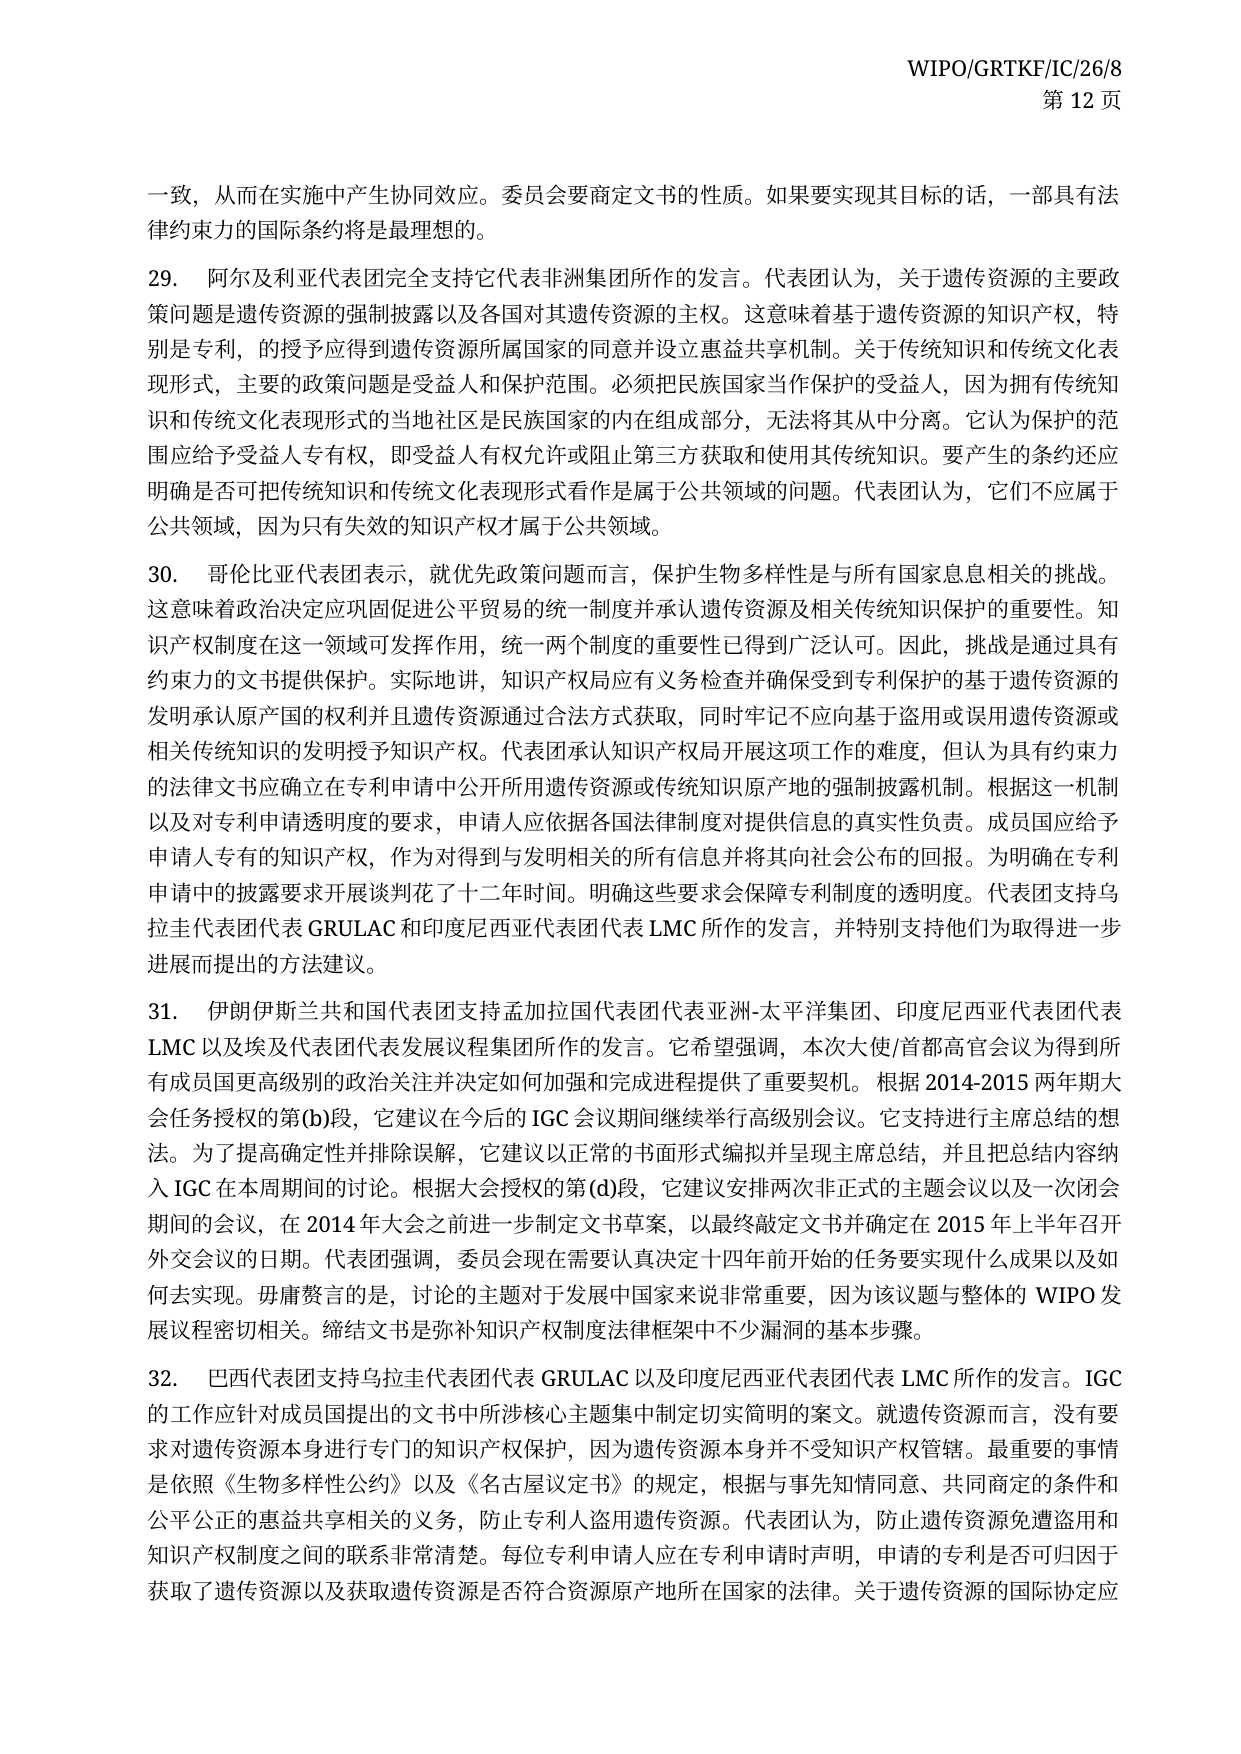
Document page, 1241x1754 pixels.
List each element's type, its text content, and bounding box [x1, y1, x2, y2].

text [148, 174, 1122, 245]
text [148, 1357, 1122, 1605]
text 伊朗伊斯兰共和国代表团支持孟加拉国代表团代表亚洲-太平洋集团、印度尼西亚代表团代表LMC以及埃及代表团代表发展议程集团所作的发言。它希望强调，本次大使/首都高官会议为得到所有成员国更高级别的政治关注并决定如何加强和完成进程提供了重要契机。根据2014-2015两年期大会任务授权的第(b)段，它建议在今后的IGC会议期间继续举行高级别会议。它支持进行主席总结的想法。为了提高确定性并排除误解，它建议以正常的书面形式编拟并呈现主席总结，并且把总结内容纳入IGC在本周期间的讨论。根据大会授权的第(d)段，它建议安排两次非正式的主题会议以及一次闭会期间的会议，在2014年大会之前进一步制定文书草案，以最终敲定文书并确定在2015年上半年召开外交会议的日期。代表团强调，委员会现在需要认真决定十四年前开始的任务要实现什么成果以及如何去实现。毋庸赘言的是，讨论的主题对于发展中国家来说非常重要，因为该议题与整体的WIPO发展议程密切相关。缔结文书是弥补知识产权制度法律框架中不少漏洞的基本步骤。 [148, 991, 1122, 1345]
text 哥伦比亚代表团表示，就优先政策问题而言，保护生物多样性是与所有国家息息相关的挑战。这意味着政治决定应巩固促进公平贸易的统一制度并承认遗传资源及相关传统知识保护的重要性。知识产权制度在这一领域可发挥作用，统一两个制度的重要性已得到广泛认可。因此，挑战是通过具有约束力的文书提供保护。实际地讲，知识产权局应有义务检查并确保受到专利保护的基于遗传资源的发明承认原产国的权利并且遗传资源通过合法方式获取，同时牢记不应向基于盗用或误用遗传资源或相关传统知识的发明授予知识产权。代表团承认知识产权局开展这项工作的难度，但认为具有约束力的法律文书应确立在专利申请中公开所用遗传资源或传统知识原产地的强制披露机制。根据这一机制以及对专利申请透明度的要求，申请人应依据各国法律制度对提供信息的真实性负责。成员国应给予申请人专有的知识产权，作为对得到与发明相关的所有信息并将其向社会公布的回报。为明确在专利申请中的披露要求开展谈判花了十二年时间。明确这些要求会保障专利制度的透明度。代表团支持乌拉圭代表团代表GRULAC和印度尼西亚代表团代表LMC所作的发言，并特别支持他们为取得进一步进展而提出的方法建议。 [148, 553, 1122, 978]
text 阿尔及利亚代表团完全支持它代表非洲集团所作的发言。代表团认为，关于遗传资源的主要政策问题是遗传资源的强制披露以及各国对其遗传资源的主权。这意味着基于遗传资源的知识产权，特别是专利，的授予应得到遗传资源所属国家的同意并设立惠益共享机制。关于传统知识和传统文化表现形式，主要的政策问题是受益人和保护范围。必须把民族国家当作保护的受益人，因为拥有传统知识和传统文化表现形式的当地社区是民族国家的内在组成部分，无法将其从中分离。它认为保护的范围应给予受益人专有权，即受益人有权允许或阻止第三方获取和使用其传统知识。要产生的条约还应明确是否可把传统知识和传统文化表现形式看作是属于公共领域的问题。代表团认为，它们不应属于公共领域，因为只有失效的知识产权才属于公共领域。 [148, 257, 1122, 541]
